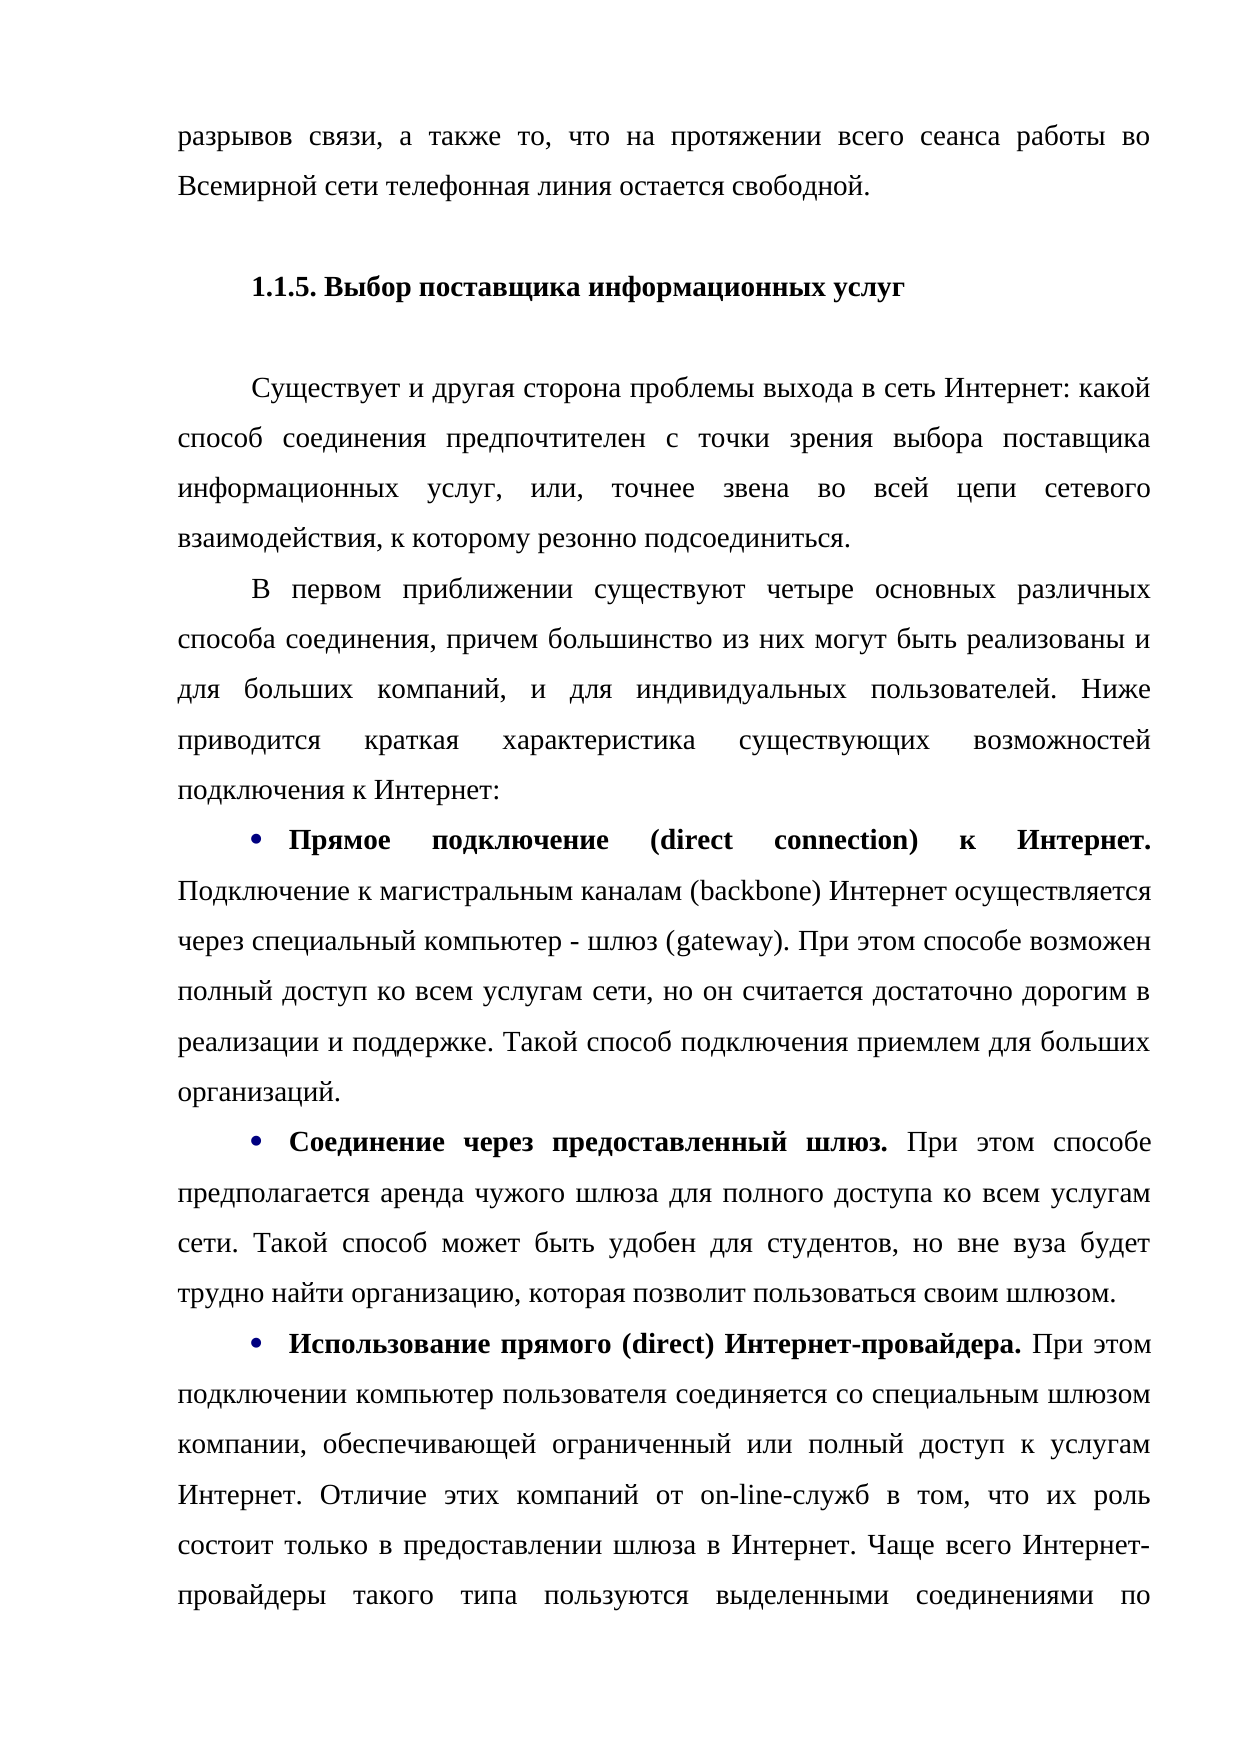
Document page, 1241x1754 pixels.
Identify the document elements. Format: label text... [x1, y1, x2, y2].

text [177, 118, 1152, 202]
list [177, 1326, 1152, 1611]
text Существует и другая сторона проблемы выхода в сеть Интернет: какой способ соединения предпочтителен с точки зрения выбора поставщика информационных услуг, или, точнее звена во всей цепи сетевого взаимодействия, к которому резонно подсоединиться. [177, 370, 1152, 554]
list Прямое подключение (direct connection) к Интернет. Подключение к магистральным каналам (backbone) Интернет осуществляется через специальный компьютер - шлюз (gateway). При этом способе возможен полный доступ ко всем услугам сети, но он считается достаточно дорогим в реализации и поддержке. Такой способ подключения приемлем для больших организаций. [177, 822, 1152, 1108]
text В первом приближении существуют четыре основных различных способа соединения, причем большинство из них могут быть реализованы и для больших компаний, и для индивидуальных пользователей. Ниже приводится краткая характеристика существующих возможностей подключения к Интернет: [177, 571, 1152, 806]
list Соединение через предоставленный шлюз. При этом способе предполагается аренда чужого шлюза для полного доступа ко всем услугам сети. Такой способ может быть удобен для студентов, но вне вуза будет трудно найти организацию, которая позволит пользоваться своим шлюзом. [177, 1124, 1152, 1309]
text 1.1.5. Выбор поставщика информационных услуг [177, 269, 1152, 303]
